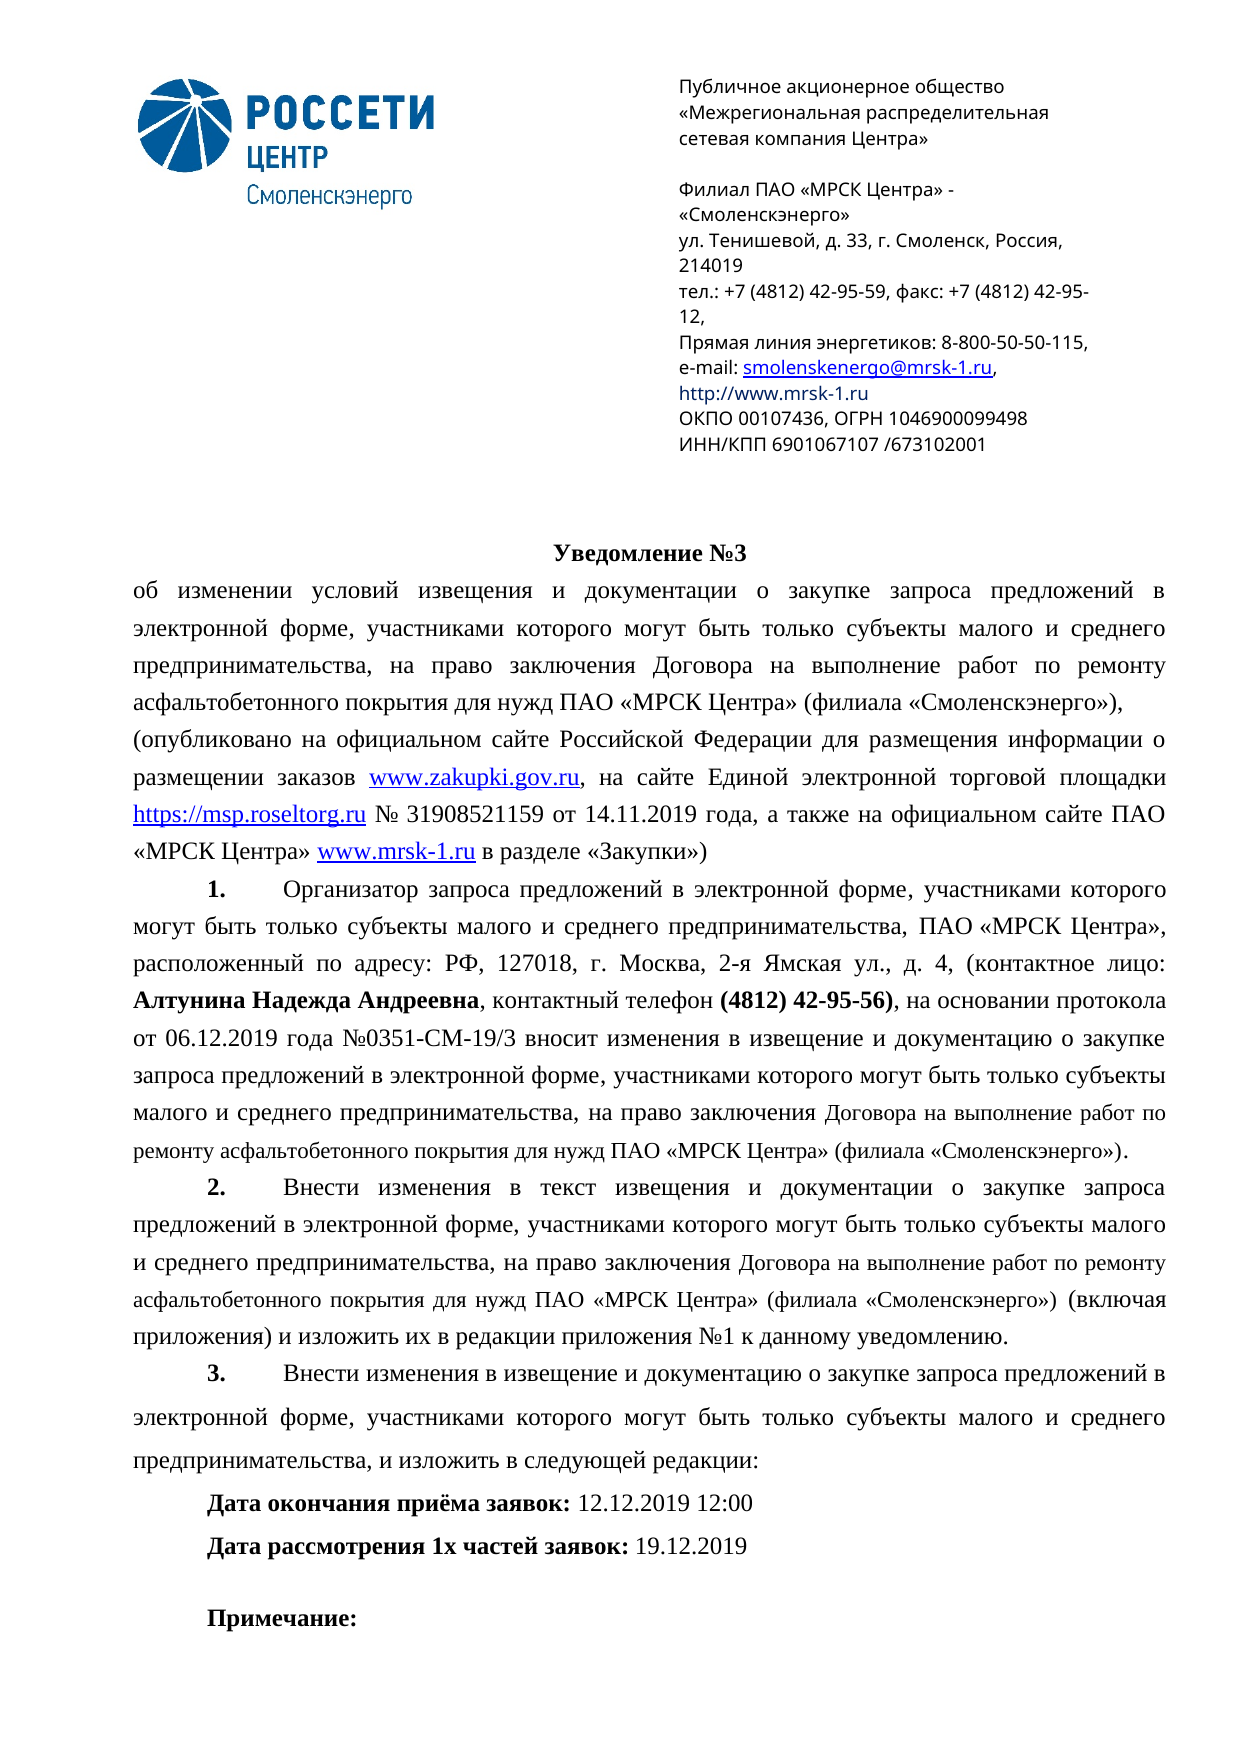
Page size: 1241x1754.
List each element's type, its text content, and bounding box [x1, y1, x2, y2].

text об изменении условий извещения и документации о закупке запроса предложений в электронной форме, участниками которого могут быть только субъекты малого и среднего предпринимательства, на право заключения Договора на выполнение работ по ремонту асфальтобетонного покрытия для нужд ПАО «МРСК Центра» (филиала «Смоленскэнерго»), [133, 575, 1167, 716]
table_header Публичное акционерное общество «Межрегиональная распределительная сетевая компания Центра» Филиал ПАО «МРСК Центра» - «Смоленскэнерго» ул. Тенишевой, д. 33, г. Смоленск, Россия, 214019 тел.: +7 (4812) 42-95-59, факс: +7 (4812) 42-95-12, Прямая линия энергетиков: 8-800-50-50-115, e-mail: smolenskenergo@mrsk-1.ru, http://www.mrsk-1.ru ОКПО 00107436, ОГРН 1046900099498 ИНН/КПП 6901067107 /673102001 [668, 74, 1126, 457]
table_header [122, 74, 667, 457]
list Внести изменения в текст извещения и документации о закупке запроса предложений в электронной форме, участниками которого могут быть только субъекты малого и среднего предпринимательства, на право заключения Договора на выполнение работ по ремонту асфальтобетонного покрытия для нужд ПАО «МРСК Центра» (филиала «Смоленскэнерго») (включая приложения) и изложить их в редакции приложения №1 к данному уведомлению. [133, 1172, 1167, 1350]
text (опубликовано на официальном сайте Российской Федерации для размещения информации о размещении заказов www.zakupki.gov.ru, на сайте Единой электронной торговой площадки https://msp.roseltorg.ru № 31908521159 от 14.11.2019 года, а также на официальном сайте ПАО «МРСК Центра» www.mrsk-1.ru в разделе «Закупки») [133, 724, 1167, 865]
list Дата окончания приёма заявок: 12.12.2019 12:00 [133, 1488, 1167, 1517]
text Уведомление №3 [133, 538, 1167, 567]
list Внести изменения в извещение и документацию о закупке запроса предложений в электронной форме, участниками которого могут быть только субъекты малого и среднего предпринимательства, и изложить в следующей редакции: [133, 1358, 1167, 1473]
list Дата рассмотрения 1х частей заявок: 19.12.2019 [133, 1531, 1167, 1560]
list Примечание: [133, 1603, 1167, 1632]
list Организатор запроса предложений в электронной форме, участниками которого могут быть только субъекты малого и среднего предпринимательства, ПАО «МРСК Центра», расположенный по адресу: РФ, 127018, г. Москва, 2-я Ямская ул., д. 4, (контактное лицо: Алтунина Надежда Андреевна, контактный телефон (4812) 42-95-56), на основании протокола от 06.12.2019 года №0351-СМ-19/3 вносит изменения в извещение и документацию о закупке запроса предложений в электронной форме, участниками которого могут быть только субъекты малого и среднего предпринимательства, на право заключения Договора на выполнение работ по ремонту асфальтобетонного покрытия для нужд ПАО «МРСК Центра» (филиала «Смоленскэнерго»). [133, 874, 1167, 1163]
picture [132, 73, 450, 216]
